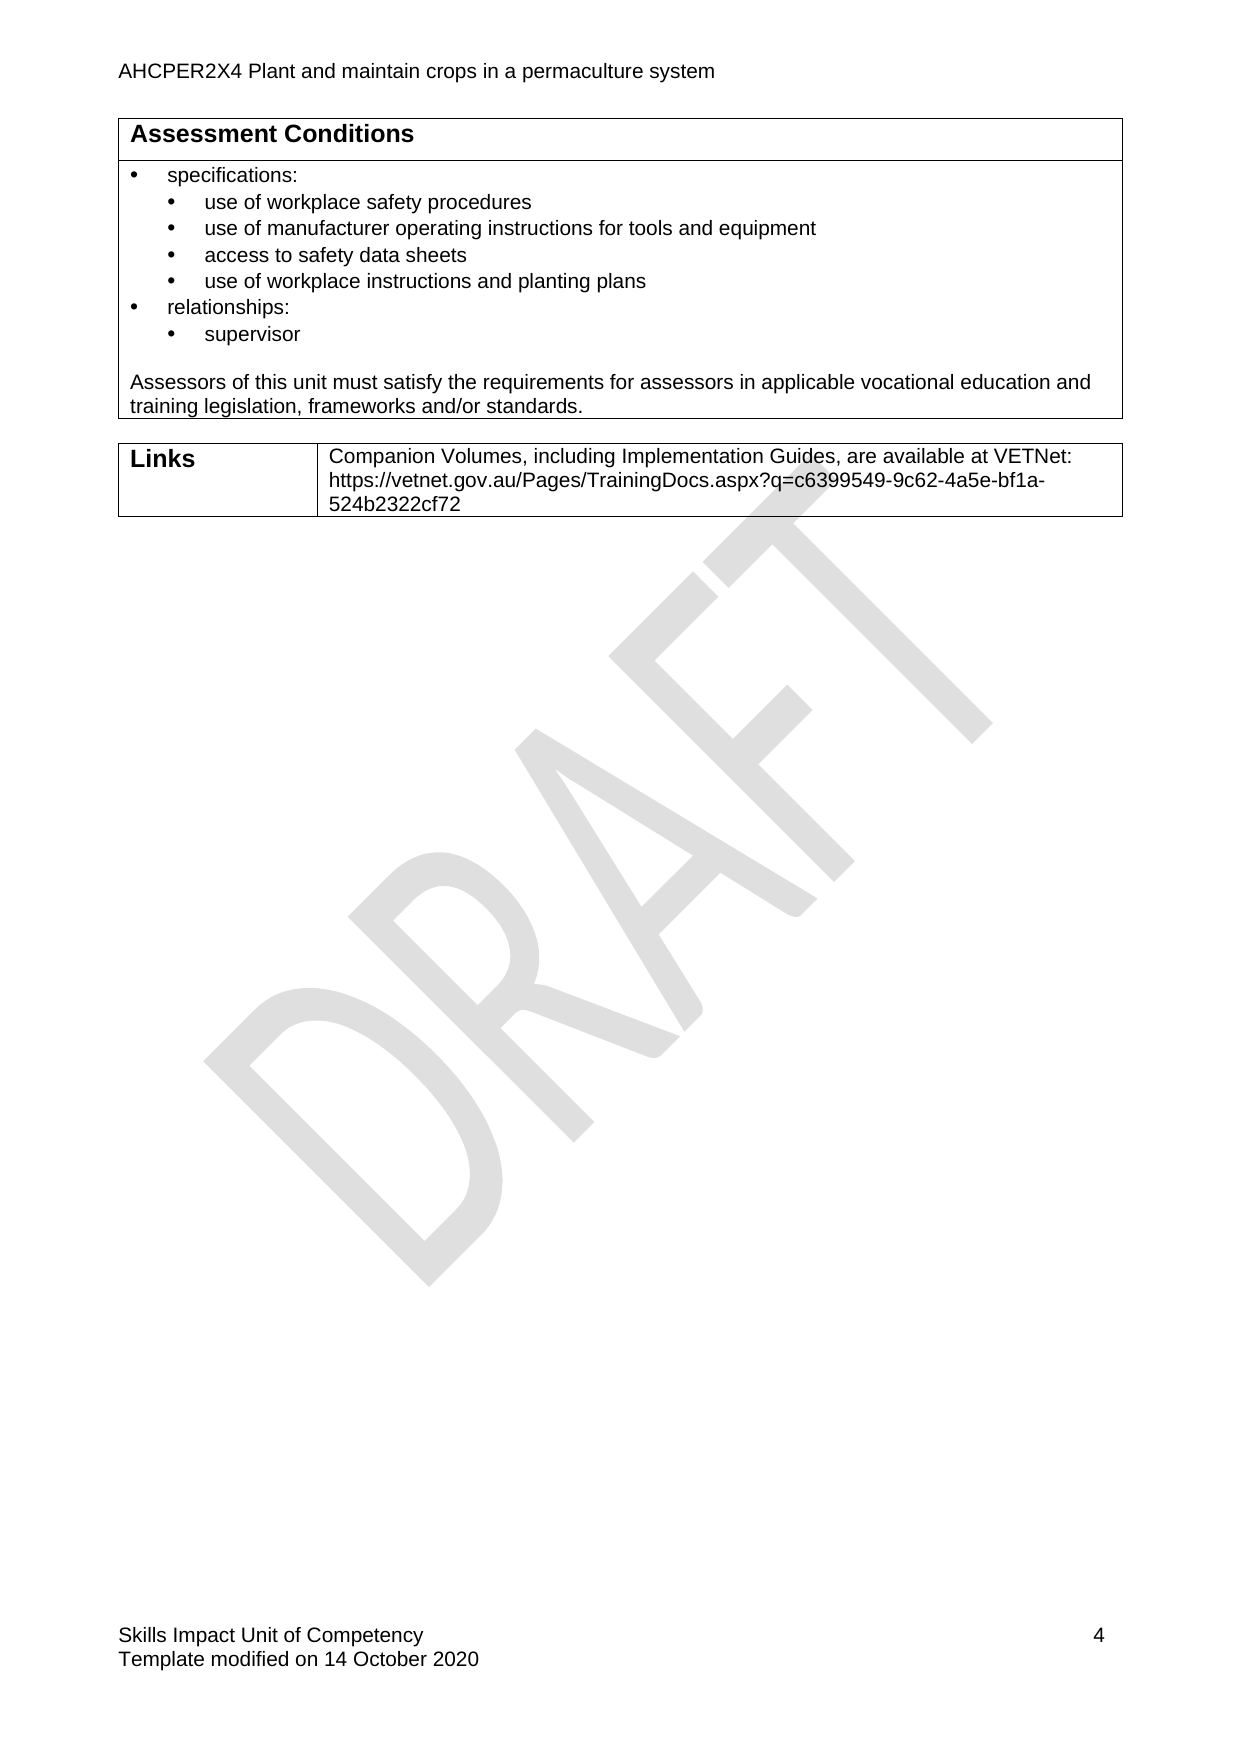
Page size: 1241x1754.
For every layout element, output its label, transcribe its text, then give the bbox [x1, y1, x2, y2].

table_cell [119, 161, 1122, 418]
table_header Companion Volumes, including Implementation Guides, are available at VETNet: https://vetnet.gov.au/Pages/TrainingDocs.aspx?q=c6399549-9c62-4a5e-bf1a-524b2322cf72 [318, 444, 1122, 516]
table_header Assessment Conditions [119, 119, 1122, 160]
table_header Links [119, 444, 317, 516]
